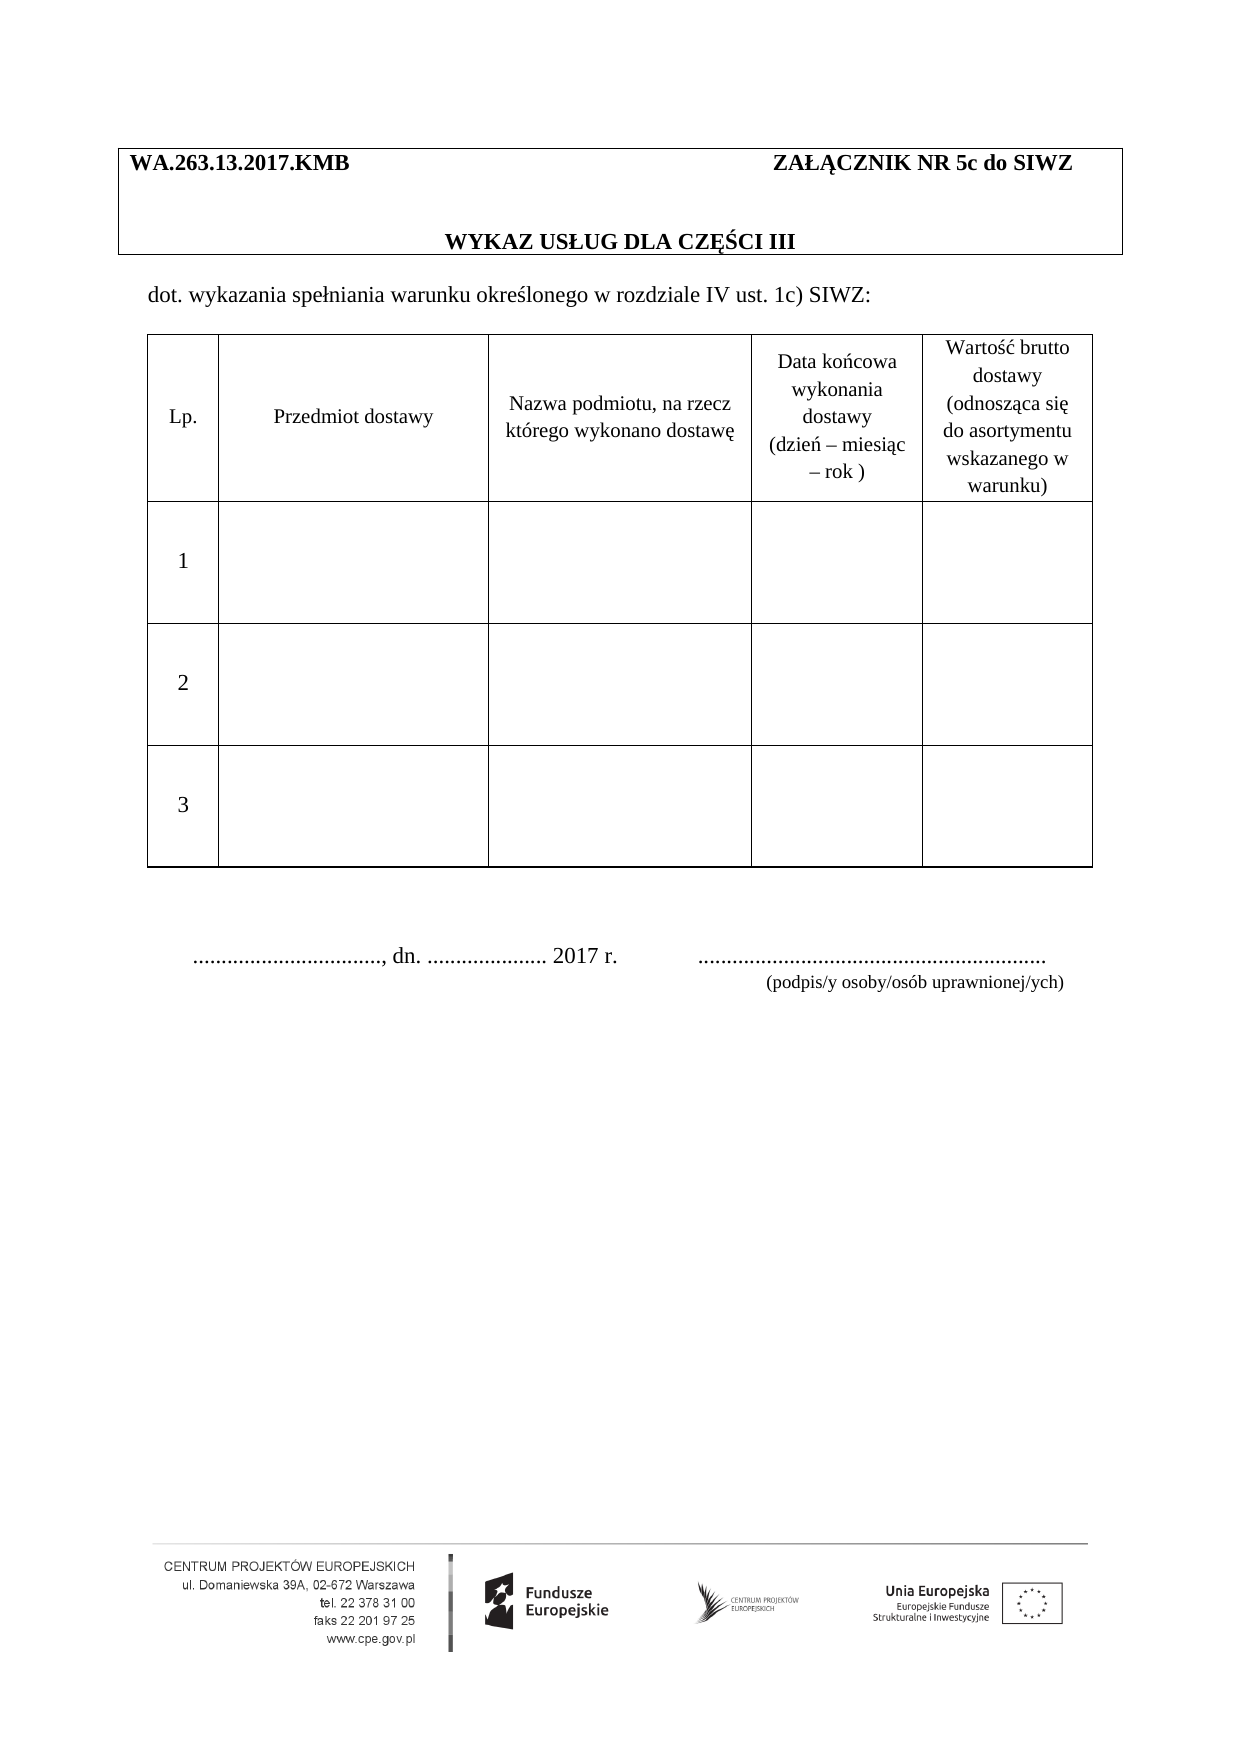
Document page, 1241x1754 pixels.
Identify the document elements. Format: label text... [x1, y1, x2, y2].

table_cell [923, 746, 1092, 866]
table_cell [219, 502, 488, 623]
table_cell [219, 624, 488, 744]
table_cell [489, 624, 751, 744]
table_cell 3 [148, 746, 218, 866]
picture [147, 1538, 1093, 1657]
table_header Lp. [148, 335, 218, 501]
table_header Przedmiot dostawy [219, 335, 488, 501]
text dot. wykazania spełniania warunku określonego w rozdziale IV ust. 1c) SIWZ: [148, 281, 1093, 308]
table_header Data końcowa wykonania dostawy (dzień – miesiąc – rok ) [752, 335, 922, 501]
table_cell 1 [148, 502, 218, 623]
table_cell Wykaz USŁUG DLA CZĘŚCI III [119, 228, 1122, 254]
table_cell [923, 502, 1092, 623]
table_cell [752, 746, 922, 866]
table_cell [923, 624, 1092, 744]
table_header WA.263.13.2017.KMB ZAŁĄCZNIK NR 5c do SIWZ [119, 149, 1122, 228]
table_cell [752, 502, 922, 623]
table_cell 2 [148, 624, 218, 744]
text (podpis/y osoby/osób uprawnionej/ych) [738, 969, 1093, 994]
table_header Wartość brutto dostawy (odnosząca się do asortymentu wskazanego w warunku) [923, 335, 1092, 501]
table_cell [489, 502, 751, 623]
table_header Nazwa podmiotu, na rzecz którego wykonano dostawę [489, 335, 751, 501]
table_cell [489, 746, 751, 866]
table_cell [752, 624, 922, 744]
table_cell [219, 746, 488, 866]
text ................................., dn. ..................... 2017 r. ............................................................. [148, 944, 1093, 969]
